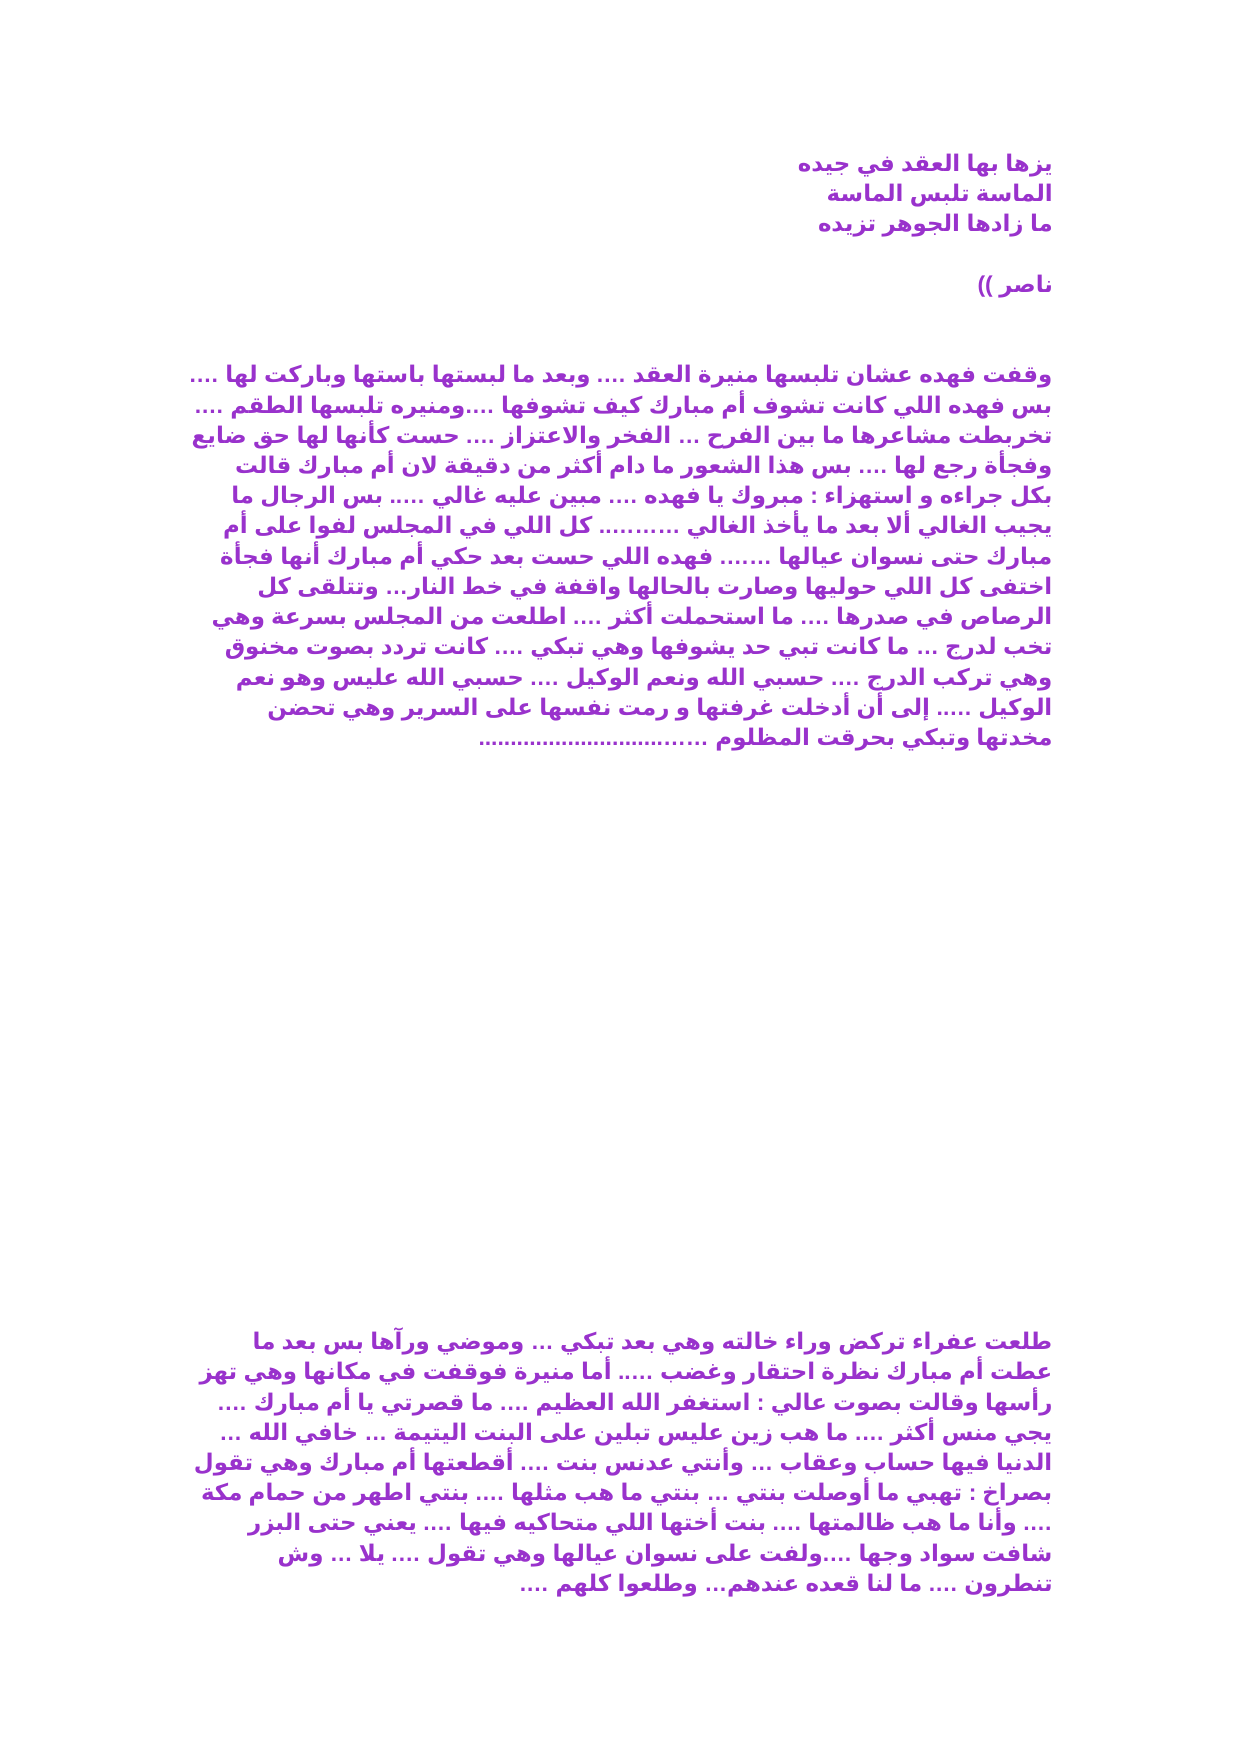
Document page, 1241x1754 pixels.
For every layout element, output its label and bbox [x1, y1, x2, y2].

text [187, 150, 1053, 1596]
